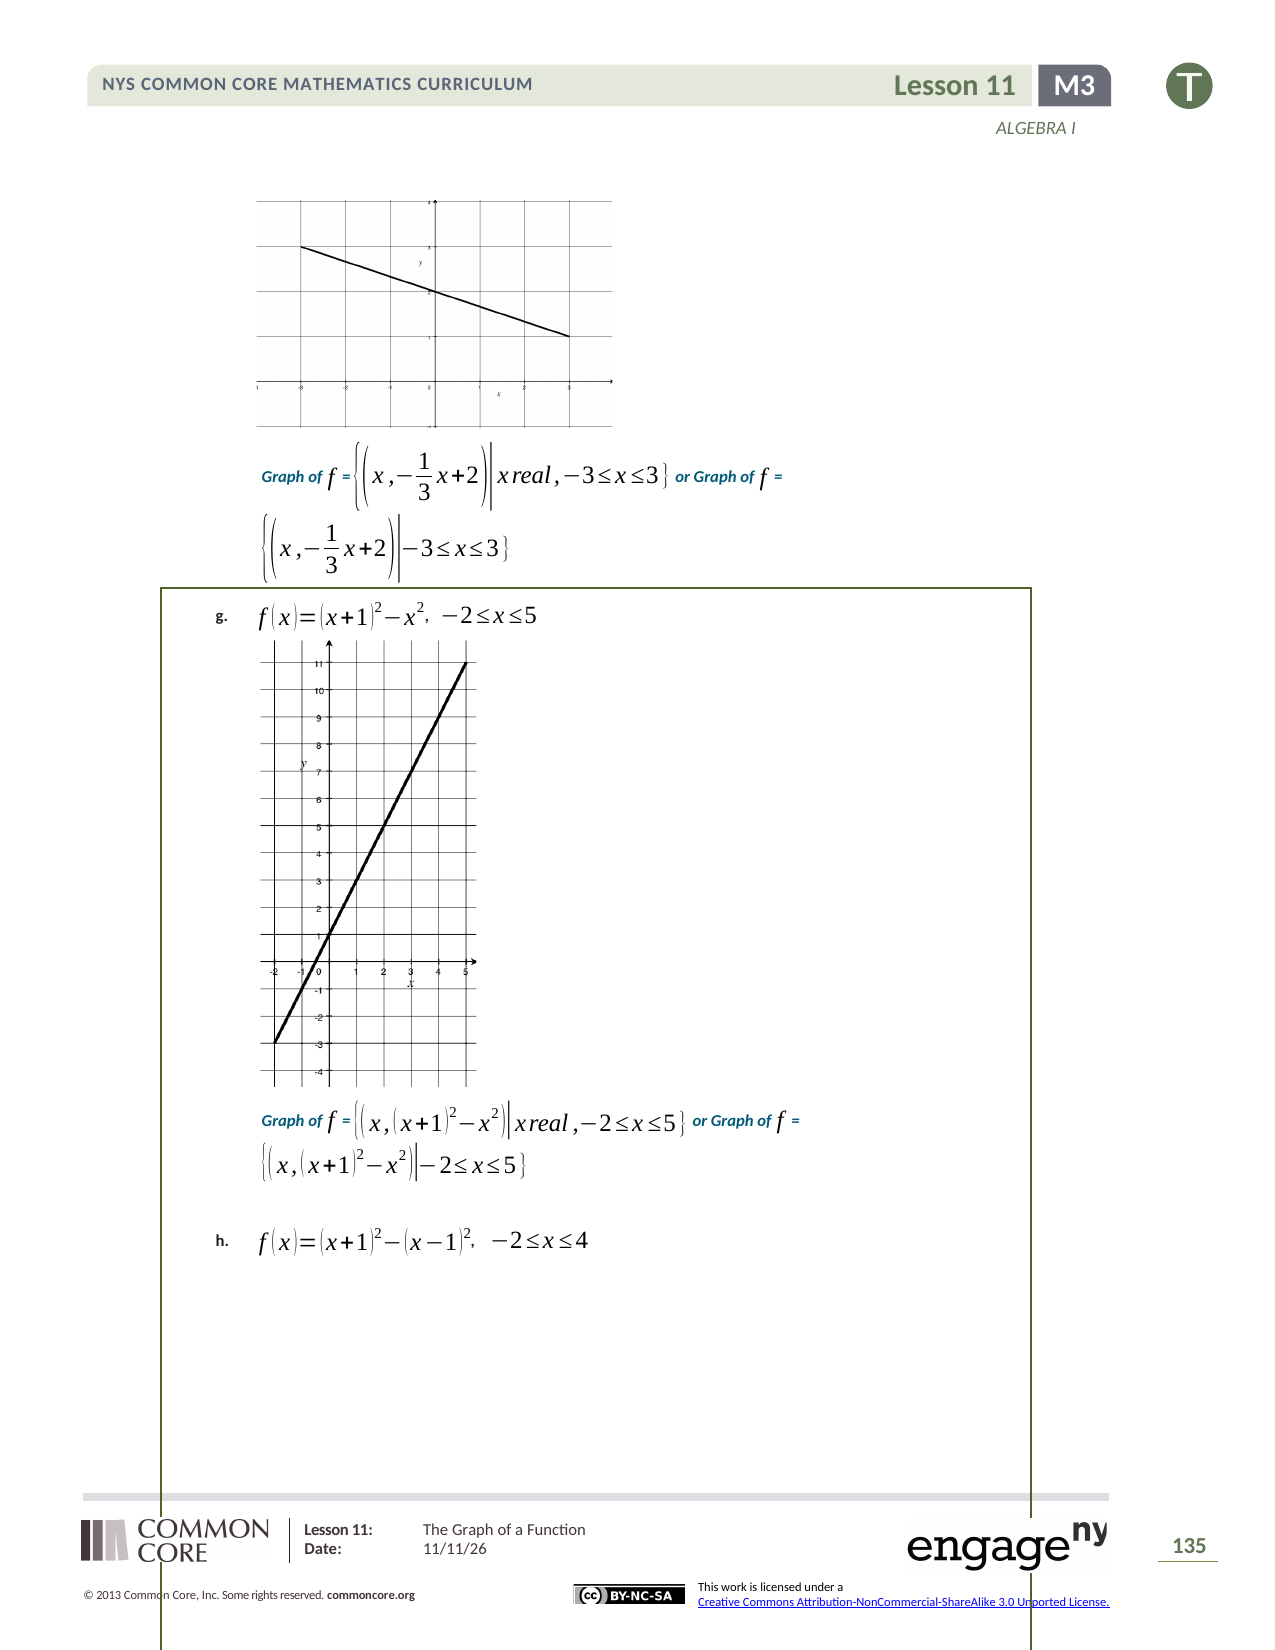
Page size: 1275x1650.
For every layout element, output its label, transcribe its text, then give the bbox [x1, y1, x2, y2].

picture [906, 1518, 1107, 1573]
list , [215, 1224, 1018, 1258]
picture [81, 1517, 269, 1562]
picture [572, 1584, 685, 1604]
list , [215, 598, 1018, 632]
text Graph of = or Graph of = [261, 1100, 1018, 1183]
text Graph of = or Graph of = [261, 441, 1018, 585]
